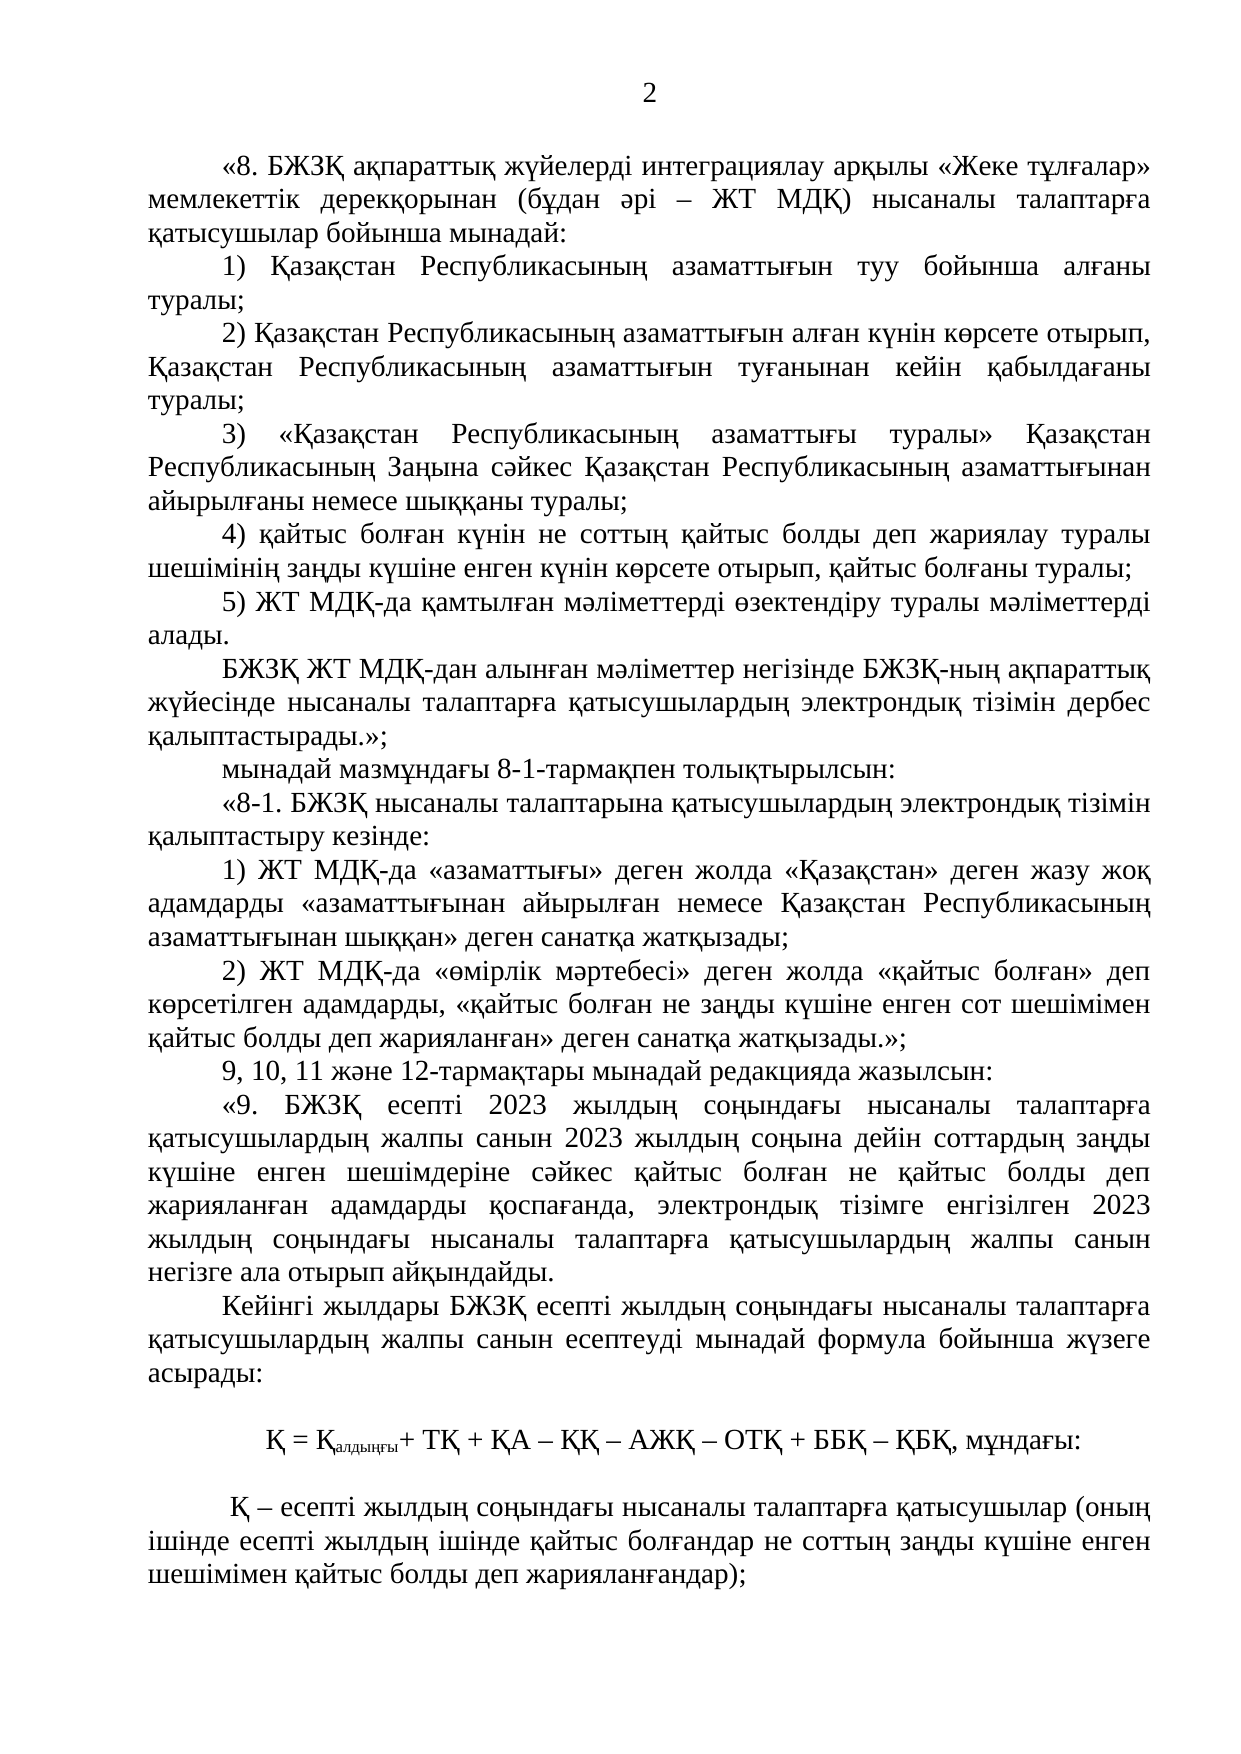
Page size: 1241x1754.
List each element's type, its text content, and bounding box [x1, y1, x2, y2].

text Қ – есепті жылдың соңындағы нысаналы талаптарға қатысушылар (оның ішінде есепті жылдың ішінде қайтыс болғандар не соттың заңды күшіне енген шешімімен қайтыс болды деп жарияланғандар); [148, 1489, 1152, 1590]
text «8-1. БЖЗҚ нысаналы талаптарына қатысушылардың электрондық тізімін қалыптастыру кезінде: [148, 785, 1152, 852]
text 1) ЖТ МДҚ-да «азаматтығы» деген жолда «Қазақстан» деген жазу жоқ адамдарды «азаматтығынан айырылған немесе Қазақстан Республикасының азаматтығынан шыққан» деген санатқа жатқызады; [148, 852, 1152, 953]
list 9, 10, 11 және 12-тармақтары мынадай редакцияда жазылсын: [148, 1053, 1152, 1087]
text «8. БЖЗҚ ақпараттық жүйелерді интеграциялау арқылы «Жеке тұлғалар» мемлекеттік дерекқорынан (бұдан әрі – ЖТ МДҚ) нысаналы талаптарға қатысушылар бойынша мынадай: [148, 148, 1152, 248]
text БЖЗҚ ЖТ МДҚ-дан алынған мәліметтер негізінде БЖЗҚ-ның ақпараттық жүйесінде нысаналы талаптарға қатысушылардың электрондық тізімін дербес қалыптастырады.»; [148, 651, 1152, 751]
text 3) «Қазақстан Республикасының азаматтығы туралы» Қазақстан Республикасының Заңына сәйкес Қазақстан Республикасының азаматтығынан айырылғаны немесе шыққаны туралы; [148, 416, 1152, 517]
text 4) қайтыс болған күнін не соттың қайтыс болды деп жариялау туралы шешімінің заңды күшіне енген күнін көрсете отырып, қайтыс болғаны туралы; [148, 517, 1152, 584]
text 1) Қазақстан Республикасының азаматтығын туу бойынша алғаны туралы; [148, 248, 1152, 315]
list мынадай мазмұндағы 8-1-тармақпен толықтырылсын: [148, 751, 1152, 785]
text Кейінгі жылдары БЖЗҚ есепті жылдың соңындағы нысаналы талаптарға қатысушылардың жалпы санын есептеуді мынадай формула бойынша жүзеге асырады: [148, 1288, 1152, 1389]
text «9. БЖЗҚ есепті 2023 жылдың соңындағы нысаналы талаптарға қатысушылардың жалпы санын 2023 жылдың соңына дейін соттардың заңды күшіне енген шешімдеріне сәйкес қайтыс болған не қайтыс болды деп жарияланған адамдарды қоспағанда, электрондық тізімге енгізілген 2023 жылдың соңындағы нысаналы талаптарға қатысушылардың жалпы санын негізге ала отырып айқындайды. [148, 1087, 1152, 1288]
text 2) Қазақстан Республикасының азаматтығын алған күнін көрсете отырып, Қазақстан Республикасының азаматтығын туғанынан кейін қабылдағаны туралы; [148, 315, 1152, 416]
text Қ = Қалдыңғы+ ТҚ + ҚА – ҚҚ – АЖҚ – ОТҚ + ББҚ – ҚБҚ, мұндағы: [148, 1422, 1152, 1456]
text 2) ЖТ МДҚ-да «өмірлік мәртебесі» деген жолда «қайтыс болған» деп көрсетілген адамдарды, «қайтыс болған не заңды күшіне енген сот шешімімен қайтыс болды деп жарияланған» деген санатқа жатқызады.»; [148, 953, 1152, 1053]
text 5) ЖТ МДҚ-да қамтылған мәліметтерді өзектендіру туралы мәліметтерді алады. [148, 584, 1152, 651]
